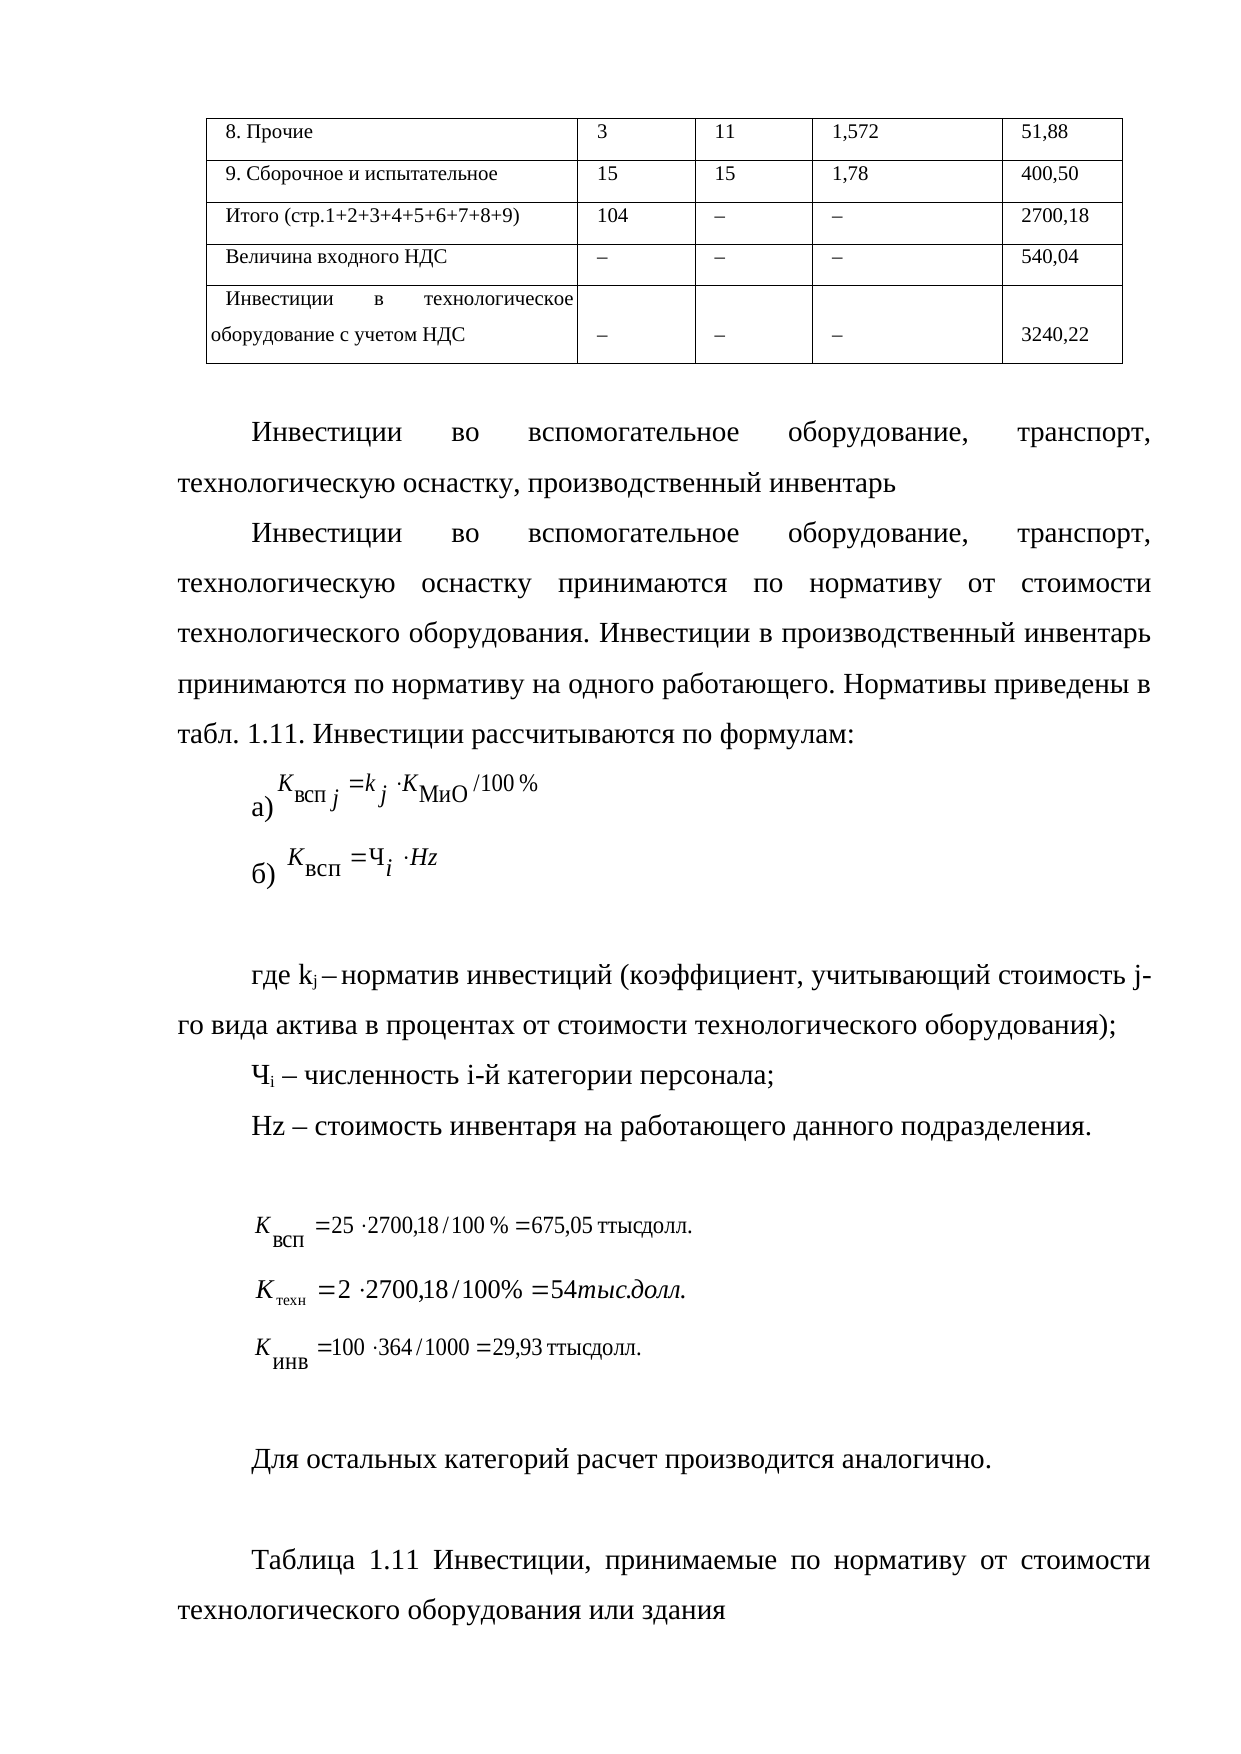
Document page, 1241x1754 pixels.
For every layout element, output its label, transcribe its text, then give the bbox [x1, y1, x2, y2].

table_cell – [696, 286, 812, 363]
subtitle Инвестиции во вспомогательное оборудование, транспорт, технологическую оснастку, производственный инвентарь [177, 414, 1152, 498]
table_cell Величина входного НДС [207, 245, 577, 285]
table_cell – [813, 245, 1002, 285]
table_cell Инвестиции в технологическое оборудование с учетом НДС [207, 286, 577, 363]
table_cell – [813, 203, 1002, 243]
table_cell 8. Прочие [207, 119, 577, 160]
table_cell – [578, 286, 695, 363]
table_cell 540,04 [1003, 245, 1122, 285]
table_cell – [813, 286, 1002, 363]
table_cell Итого (стр.1+2+3+4+5+6+7+8+9) [207, 203, 577, 243]
text где kj – норматив инвестиций (коэффициент, учитывающий стоимость j-го вида актива в процентах от стоимости технологического оборудования); [177, 957, 1152, 1041]
table_cell 1,78 [813, 161, 1002, 202]
table_cell – [578, 245, 695, 285]
text Для остальных категорий расчет производится аналогично. [177, 1441, 1152, 1475]
table_cell 104 [578, 203, 695, 243]
table_cell 15 [578, 161, 695, 202]
subtitle Таблица 1.11 Инвестиции, принимаемые по нормативу от стоимости технологического оборудования или здания [177, 1542, 1152, 1626]
table_cell 15 [696, 161, 812, 202]
table_cell 51,88 [1003, 119, 1122, 160]
text Чi – численность i-й категории персонала; [177, 1057, 1152, 1091]
table_cell – [696, 245, 812, 285]
subtitle Инвестиции во вспомогательное оборудование, транспорт, технологическую оснастку принимаются по нормативу от стоимости технологического оборудования. Инвестиции в производственный инвентарь принимаются по нормативу на одного работающего. Нормативы приведены в табл. 1.11. Инвестиции рассчитываются по формулам: [177, 515, 1152, 750]
table_cell 3240,22 [1003, 286, 1122, 363]
text б) [177, 840, 1152, 890]
table_cell 3 [578, 119, 695, 160]
table_cell 9. Сборочное и испытательное [207, 161, 577, 202]
table_cell 1,572 [813, 119, 1002, 160]
text Hz – стоимость инвентаря на работающего данного подразделения. [177, 1108, 1152, 1141]
table_cell 400,50 [1003, 161, 1122, 202]
table_cell 2700,18 [1003, 203, 1122, 243]
table_cell – [696, 203, 812, 243]
table_cell 11 [696, 119, 812, 160]
text а) [177, 767, 1152, 823]
